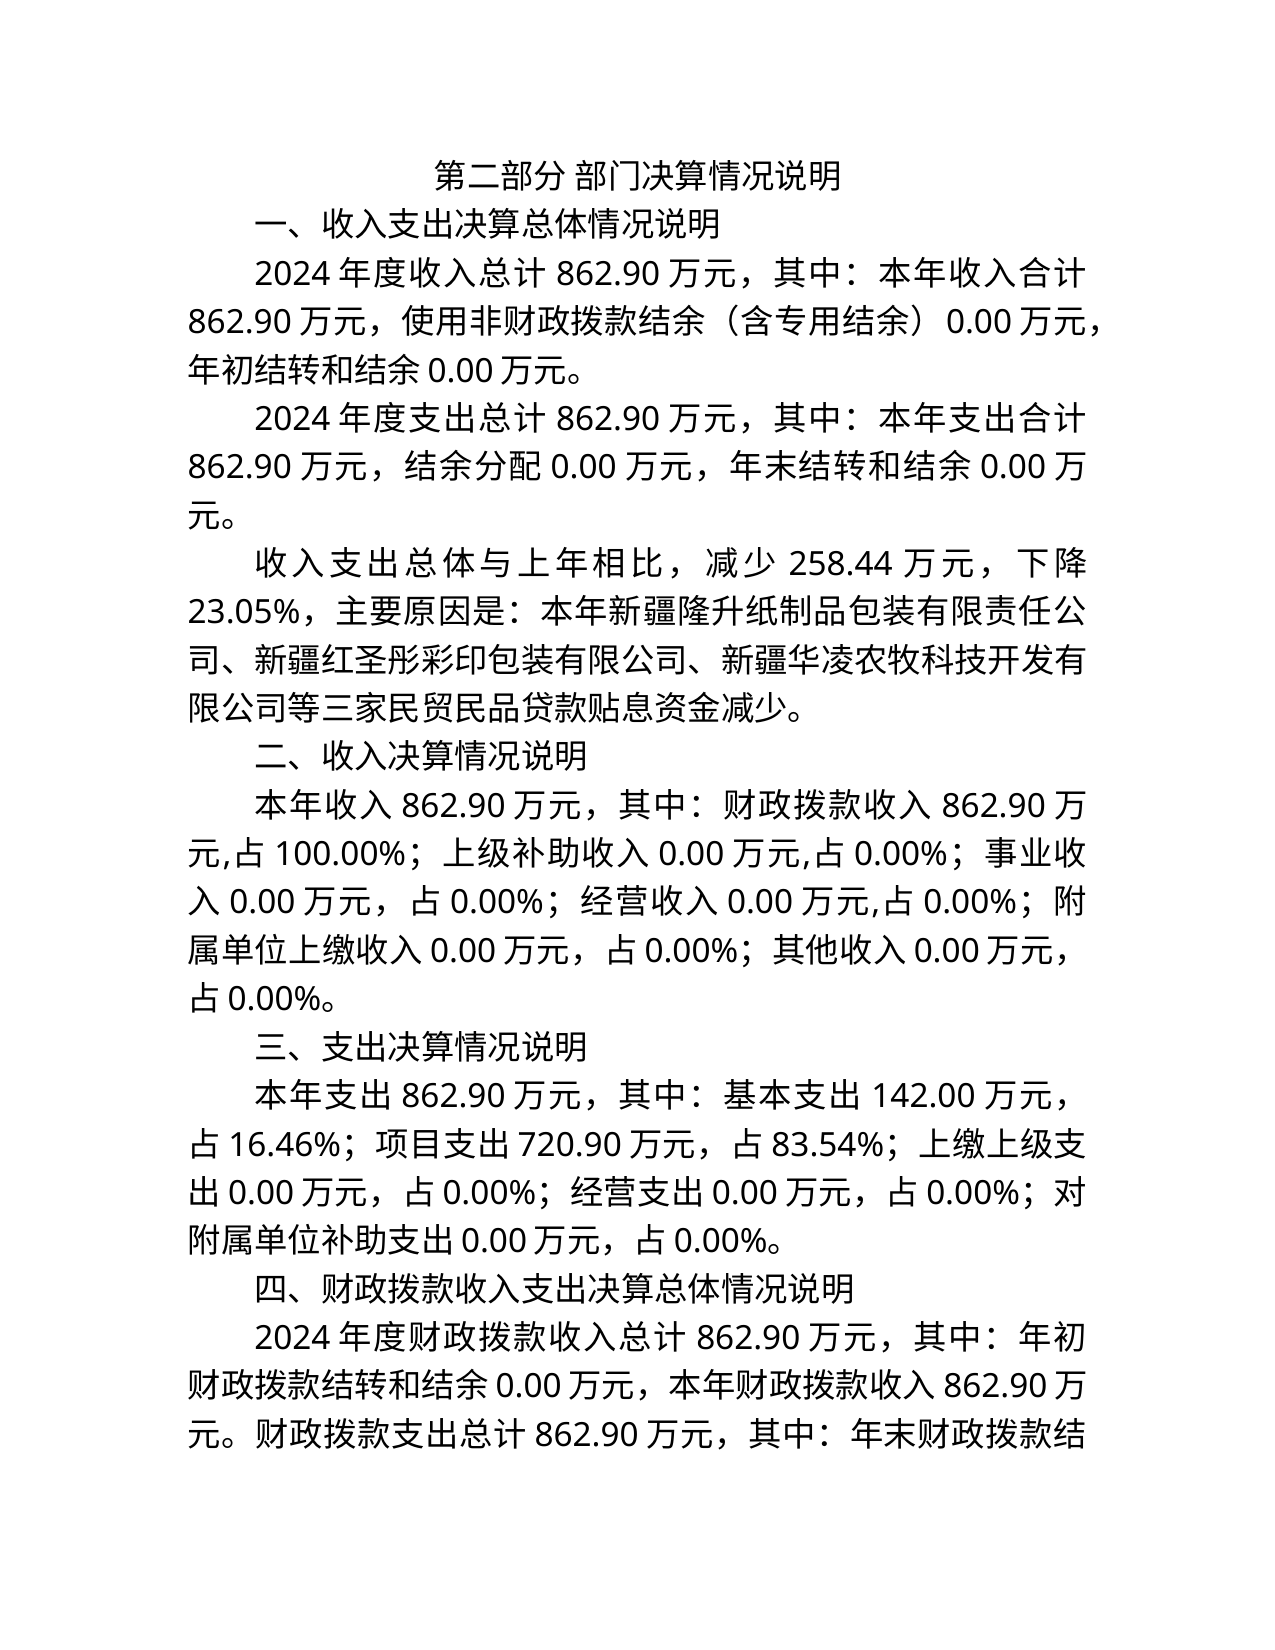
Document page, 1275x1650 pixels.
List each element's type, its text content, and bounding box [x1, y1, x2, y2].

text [187, 1311, 1087, 1456]
text 2024年度收入总计862.90万元，其中：本年收入合计862.90万元，使用非财政拨款结余（含专用结余）0.00万元，年初结转和结余0.00万元。 [187, 246, 1087, 392]
text 第二部分 部门决算情况说明 [187, 150, 1087, 198]
text 本年支出862.90万元，其中：基本支出142.00万元，占16.46%；项目支出720.90万元，占83.54%；上缴上级支出0.00万元，占0.00%；经营支出0.00万元，占0.00%；对附属单位补助支出0.00万元，占0.00%。 [187, 1069, 1087, 1263]
text 二、收入决算情况说明 [187, 730, 1087, 778]
text 三、支出决算情况说明 [187, 1021, 1087, 1069]
text 四、财政拨款收入支出决算总体情况说明 [187, 1263, 1087, 1311]
text 收入支出总体与上年相比，减少258.44万元，下降23.05%，主要原因是：本年新疆隆升纸制品包装有限责任公司、新疆红圣彤彩印包装有限公司、新疆华凌农牧科技开发有限公司等三家民贸民品贷款贴息资金减少。 [187, 537, 1087, 730]
text 一、收入支出决算总体情况说明 [187, 198, 1087, 246]
text 2024年度支出总计862.90万元，其中：本年支出合计862.90万元，结余分配0.00万元，年末结转和结余0.00万元。 [187, 392, 1087, 537]
text 本年收入862.90万元，其中：财政拨款收入862.90万元,占100.00%；上级补助收入0.00万元,占0.00%；事业收入0.00万元，占0.00%；经营收入0.00万元,占0.00%；附属单位上缴收入0.00万元，占0.00%；其他收入0.00万元，占0.00%。 [187, 778, 1087, 1021]
